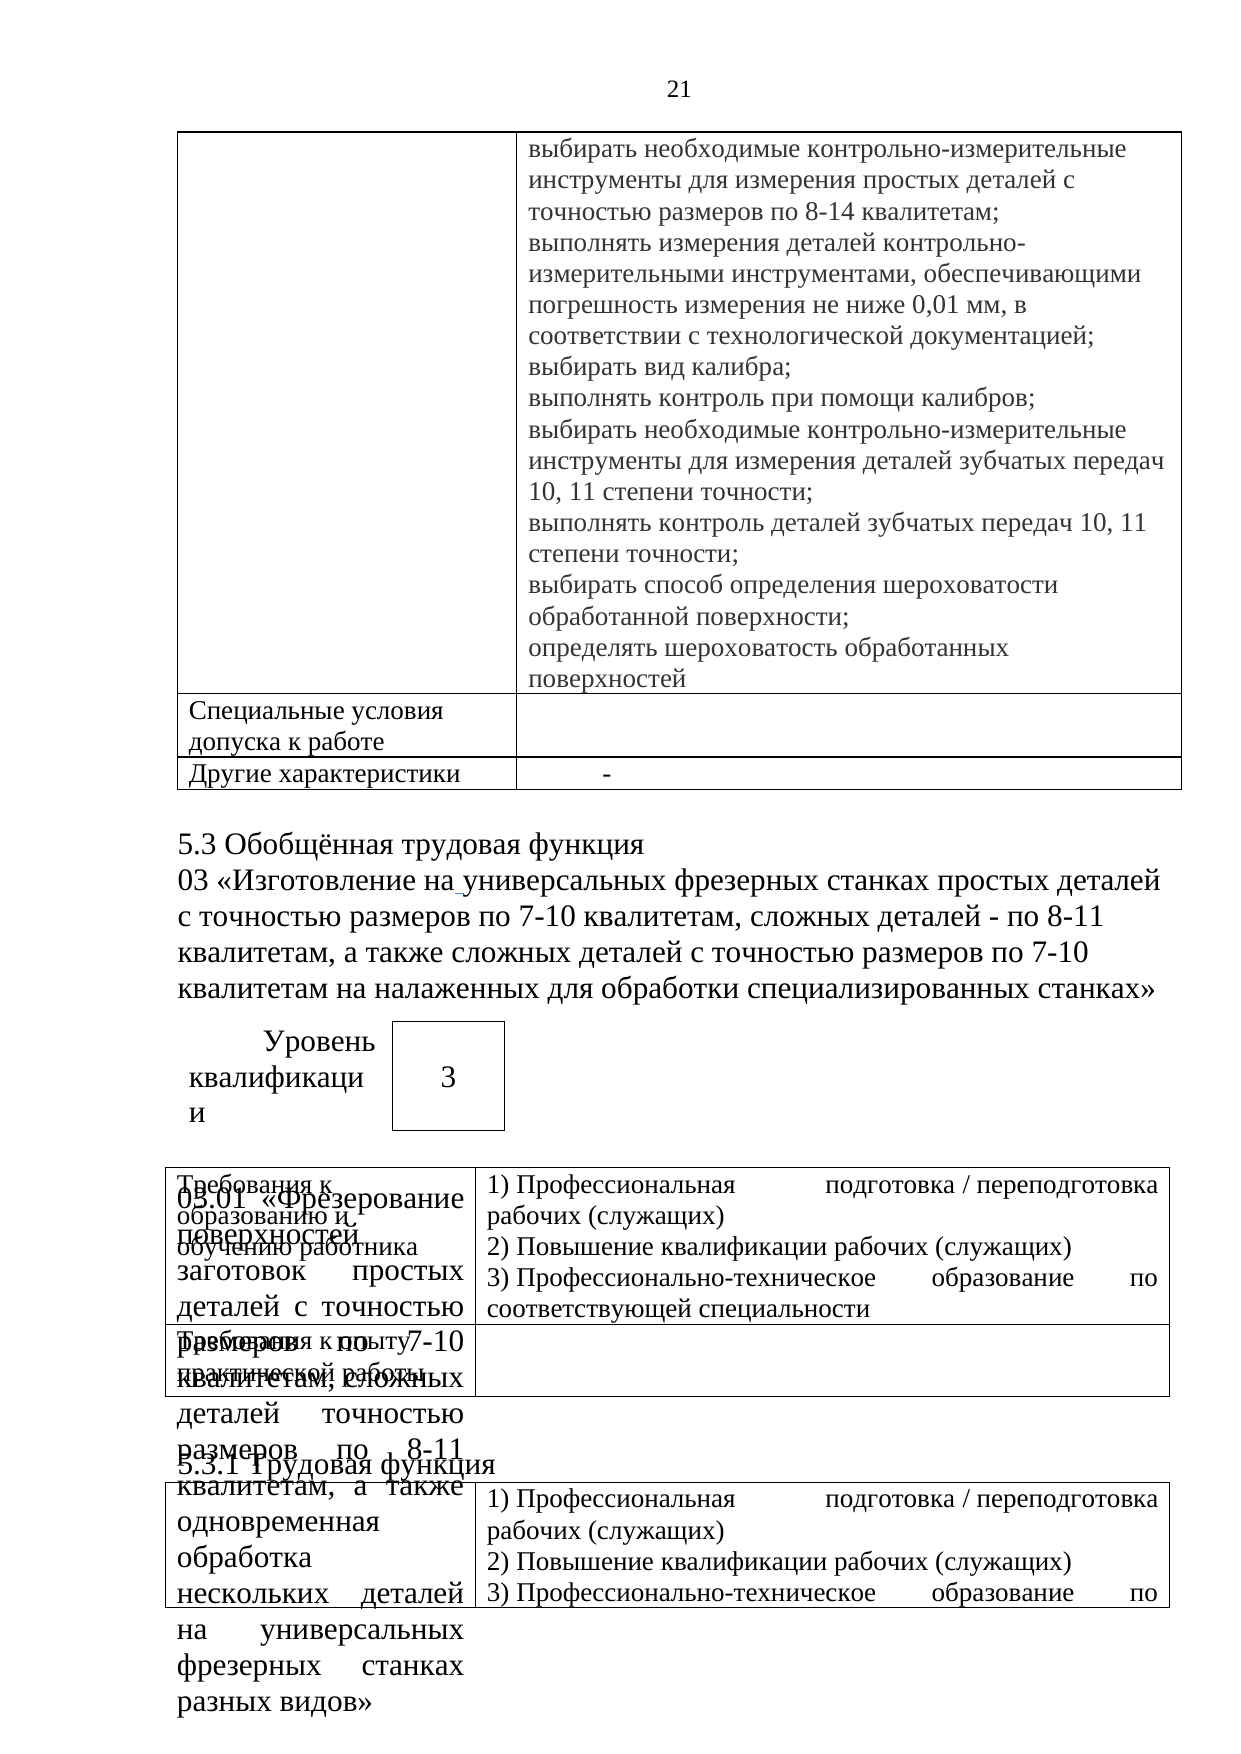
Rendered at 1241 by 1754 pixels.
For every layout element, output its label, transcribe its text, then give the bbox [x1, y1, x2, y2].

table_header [476, 1483, 1169, 1607]
text 5.3.1 Трудовая функция [464, 1446, 1181, 1482]
text 03 «Изготовление на универсальных фрезерных станках простых деталей с точностью размеров по 7-10 квалитетам, сложных деталей - по 8-11 квалитетам, а также сложных деталей с точностью размеров по 7-10 квалитетам на налаженных для обработки специализированных станках» [177, 861, 1181, 1005]
text 5.3 Обобщённая трудовая функция [177, 826, 1181, 861]
table_cell [517, 694, 1181, 756]
table_header 3 [393, 1022, 504, 1130]
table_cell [178, 133, 516, 693]
table_header Уровень квалификации [177, 1021, 392, 1130]
table_cell [476, 1325, 1169, 1396]
table_cell - [517, 758, 1181, 788]
table_cell Специальные условия допуска к работе [178, 694, 516, 756]
table_header Требования к образованию и обучению работника [166, 1168, 475, 1323]
table_cell Другие характеристики [178, 758, 516, 788]
text 03.01 «Фрезерование поверхностей заготовок простых деталей с точностью размеров по 7-10 квалитетам, сложных деталей точностью размеров по 8-11 квалитетам, а также одновременная обработка нескольких деталей на универсальных фрезерных станках разных видов» [177, 1179, 464, 1718]
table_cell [517, 133, 1181, 693]
